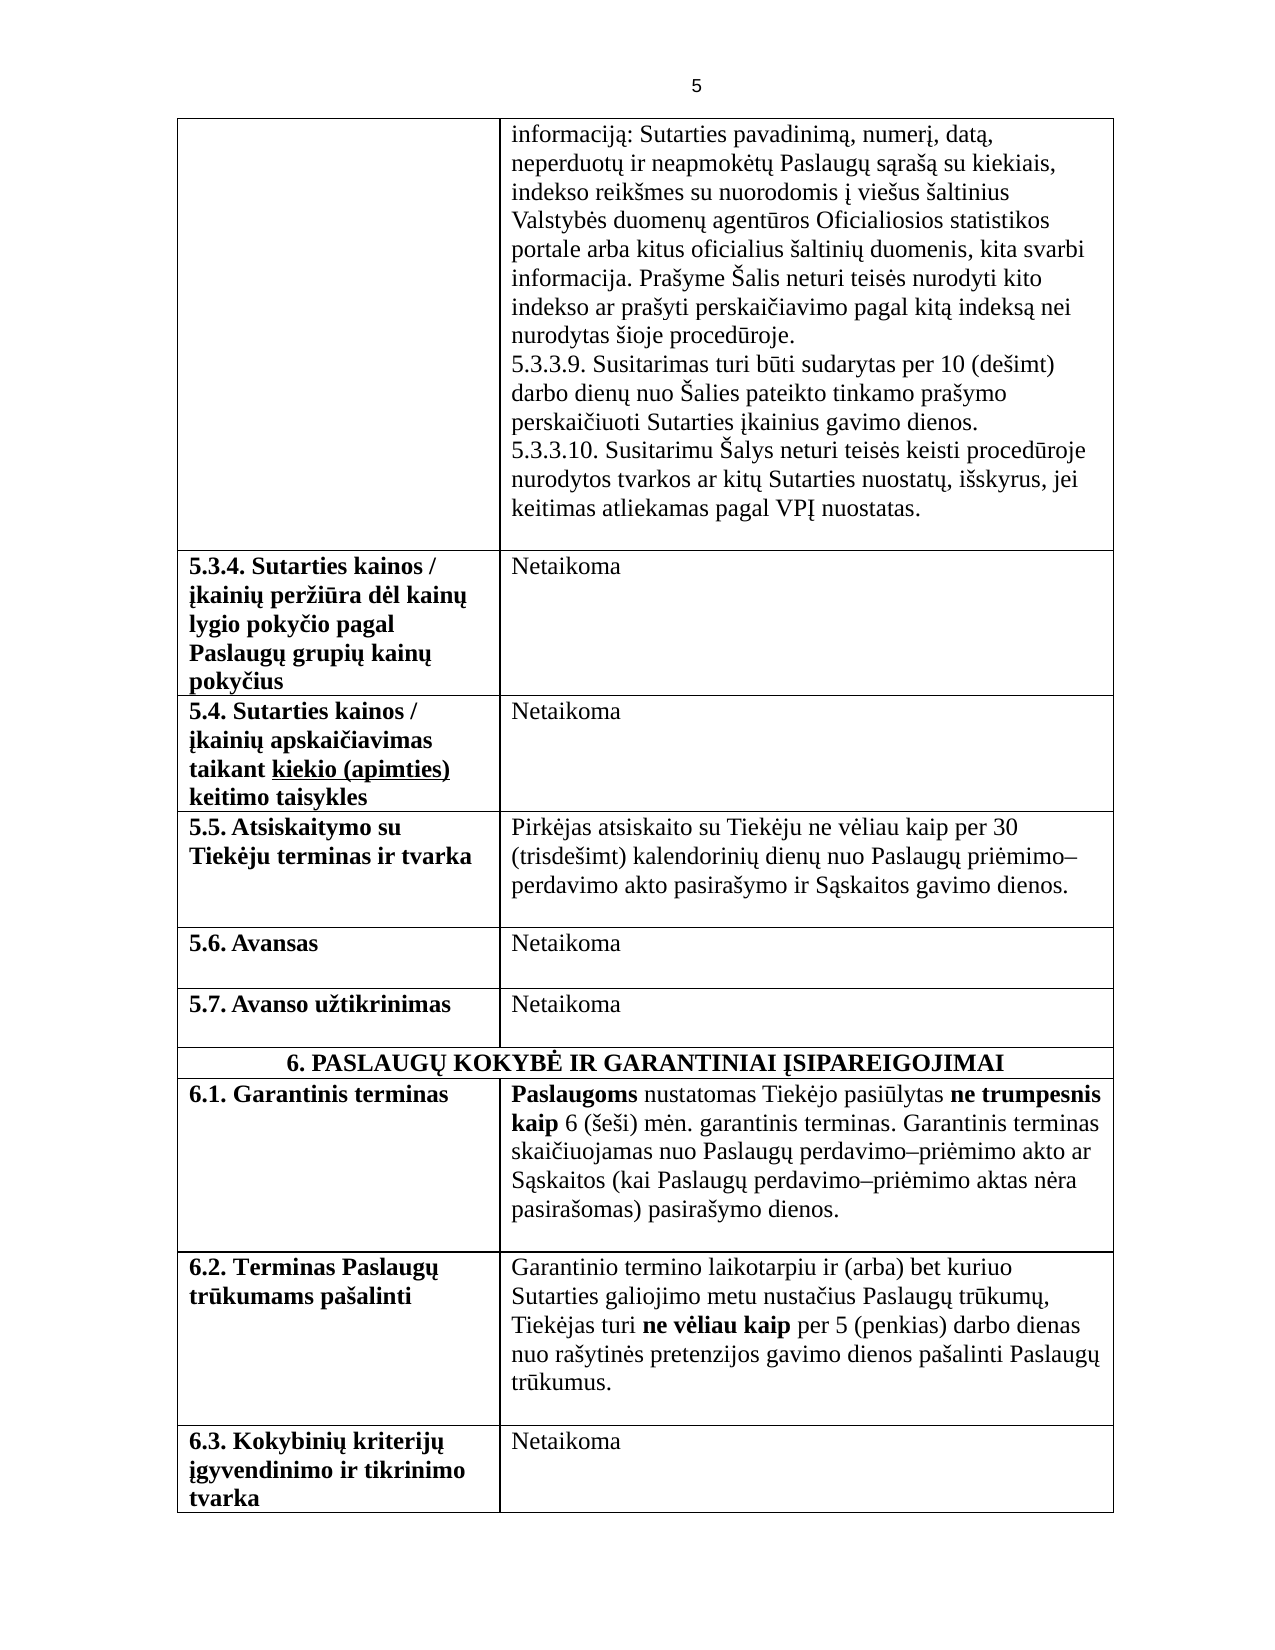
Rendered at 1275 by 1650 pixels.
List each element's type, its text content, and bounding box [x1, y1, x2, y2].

table_cell 5.4. Sutarties kainos / įkainių apskaičiavimas taikant kiekio (apimties) keitimo taisykles [178, 696, 499, 811]
table_cell Netaikoma [501, 989, 1113, 1047]
table_cell 6. PASLAUGŲ KOKYBĖ IR GARANTINIAI ĮSIPAREIGOJIMAI [178, 1048, 1113, 1078]
table_cell Pirkėjas atsiskaito su Tiekėju ne vėliau kaip per 30 (trisdešimt) kalendorinių dienų nuo Paslaugų priėmimo–perdavimo akto pasirašymo ir Sąskaitos gavimo dienos. [501, 812, 1113, 927]
table_cell 5.5. Atsiskaitymo su Tiekėju terminas ir tvarka [178, 812, 499, 927]
table_cell 5.6. Avansas [178, 928, 499, 988]
table_cell Netaikoma [501, 696, 1113, 811]
table_cell Netaikoma [501, 1426, 1113, 1512]
table_cell Netaikoma [501, 551, 1113, 695]
table_cell Paslaugoms nustatomas Tiekėjo pasiūlytas ne trumpesnis kaip 6 (šeši) mėn. garantinis terminas. Garantinis terminas skaičiuojamas nuo Paslaugų perdavimo–priėmimo akto ar Sąskaitos (kai Paslaugų perdavimo–priėmimo aktas nėra pasirašomas) pasirašymo dienos. [501, 1079, 1113, 1251]
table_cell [501, 119, 1113, 550]
table_cell 6.3. Kokybinių kriterijų įgyvendinimo ir tikrinimo tvarka [178, 1426, 499, 1512]
table_cell Netaikoma [501, 928, 1113, 988]
table_cell 5.7. Avanso užtikrinimas [178, 989, 499, 1047]
table_cell Garantinio termino laikotarpiu ir (arba) bet kuriuo Sutarties galiojimo metu nustačius Paslaugų trūkumų, Tiekėjas turi ne vėliau kaip per 5 (penkias) darbo dienas nuo rašytinės pretenzijos gavimo dienos pašalinti Paslaugų trūkumus. [501, 1253, 1113, 1425]
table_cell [178, 119, 499, 550]
table_cell 6.1. Garantinis terminas [178, 1079, 499, 1251]
table_cell 5.3.4. Sutarties kainos / įkainių peržiūra dėl kainų lygio pokyčio pagal Paslaugų grupių kainų pokyčius [178, 551, 499, 695]
table_cell 6.2. Terminas Paslaugų trūkumams pašalinti [178, 1253, 499, 1425]
